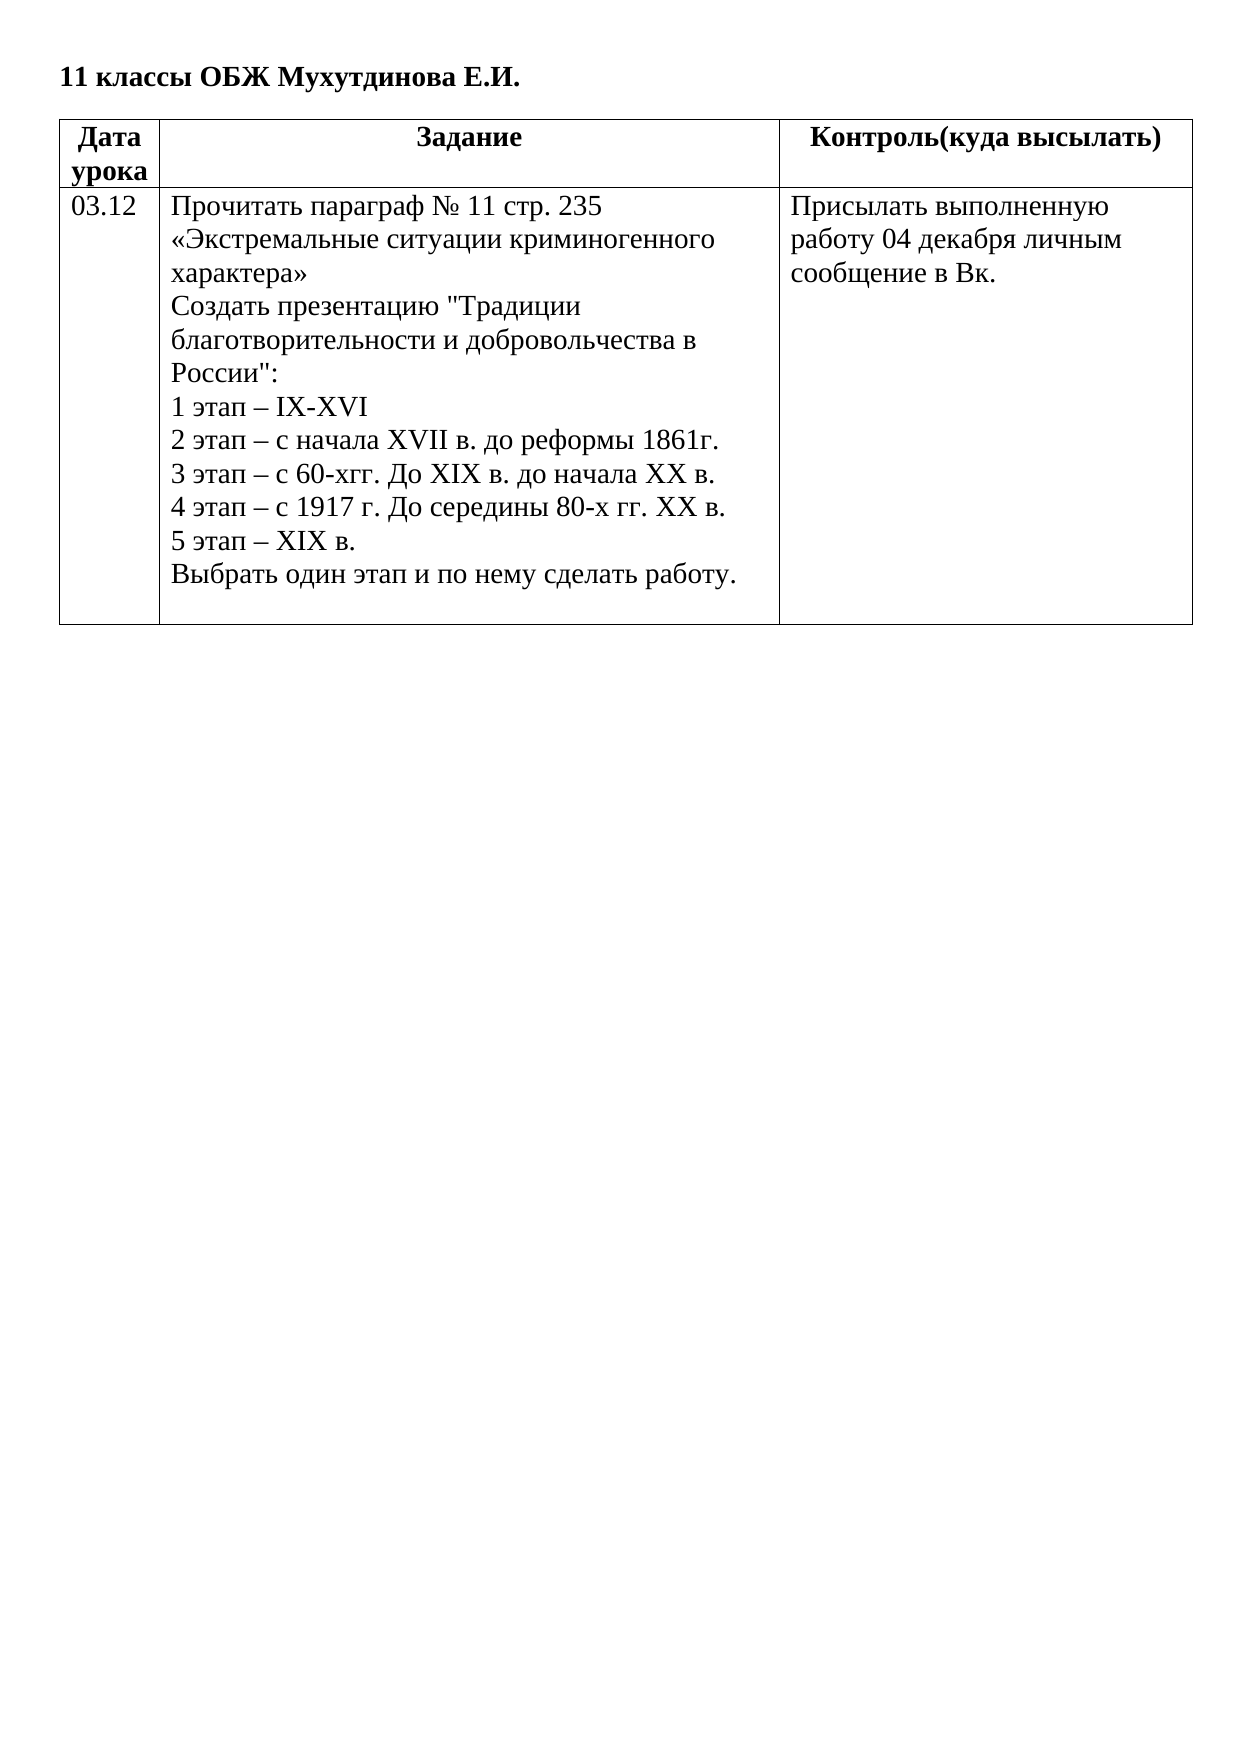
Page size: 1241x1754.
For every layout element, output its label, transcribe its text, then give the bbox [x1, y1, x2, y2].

table_cell 03.12 [60, 188, 159, 624]
table_header Дата урока [60, 120, 159, 187]
table_header Контроль(куда высылать) [780, 120, 1192, 187]
text 11 классы ОБЖ Мухутдинова Е.И. [59, 59, 1181, 93]
table_cell Прочитать параграф № 11 стр. 235 «Экстремальные ситуации криминогенного характера» Создать презентацию "Традиции благотворительности и добровольчества в России": 1 этап – IX-XVI 2 этап – c начала XVII в. до реформы 1861г. 3 этап – с 60-хгг. До XIX в. до начала XX в. 4 этап – с 1917 г. До середины 80-х гг. XX в. 5 этап – XIX в. Выбрать один этап и по нему сделать работу. [160, 188, 779, 624]
table_header Задание [160, 120, 779, 187]
table_cell Присылать выполненную работу 04 декабря личным сообщение в Вк. [780, 188, 1192, 624]
